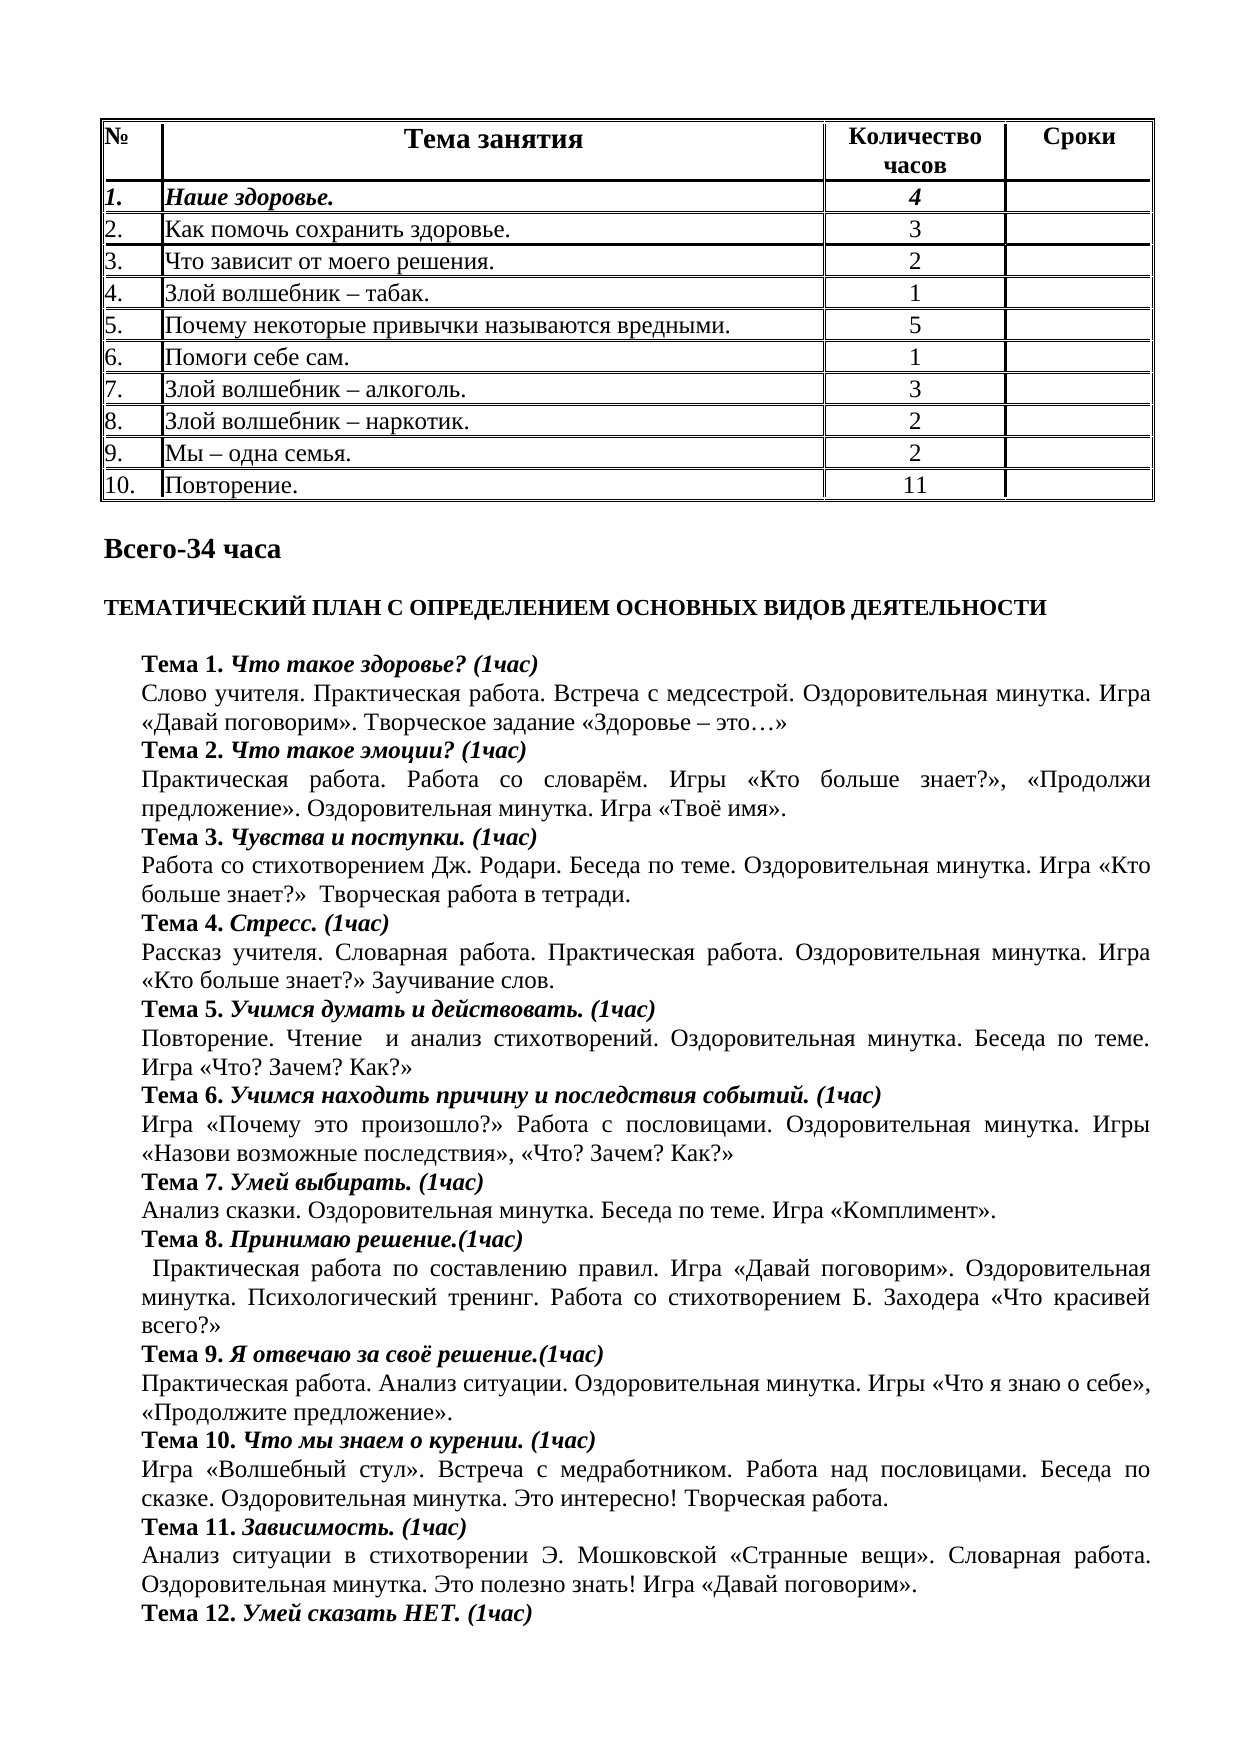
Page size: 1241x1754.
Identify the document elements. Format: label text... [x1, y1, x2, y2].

text Работа со стихотворением Дж. Родари. Беседа по теме. Оздоровительная минутка. Игра «Кто больше знает?» Творческая работа в тетради. [141, 851, 1152, 908]
table_cell 11 [825, 470, 1005, 499]
table_cell [1007, 243, 1153, 275]
table_header Тема занятия [162, 122, 825, 179]
table_cell Помоги себе сам. [164, 342, 823, 371]
table_cell Мы – одна семья. [164, 438, 823, 467]
text Всего-34 часа [103, 531, 1152, 564]
table_cell [1005, 371, 1153, 403]
text Тема 6. Учимся находить причину и последствия событий. (1час) [141, 1081, 1152, 1109]
table_cell 3. [102, 243, 161, 275]
table_cell 1. [104, 179, 161, 211]
text Тема 9. Я отвечаю за своё решение.(1час) [141, 1339, 1152, 1368]
text Тема 8. Принимаю решение.(1час) [141, 1224, 1152, 1253]
table_cell [1005, 211, 1153, 243]
table_cell 4. [102, 275, 162, 307]
text Практическая работа. Анализ ситуации. Оздоровительная минутка. Игры «Что я знаю о себе», «Продолжите предложение». [141, 1368, 1152, 1426]
text Практическая работа. Работа со словарём. Игры «Кто больше знает?», «Продолжи предложение». Оздоровительная минутка. Игра «Твоё имя». [141, 764, 1152, 822]
text Тема 2. Что такое эмоции? (1час) [141, 736, 1152, 764]
table_cell [1005, 307, 1153, 339]
table_cell 4 [826, 182, 1004, 211]
text Тема 11. Зависимость. (1час) [141, 1512, 1152, 1541]
text Рассказ учителя. Словарная работа. Практическая работа. Оздоровительная минутка. Игра «Кто больше знает?» Заучивание слов. [141, 937, 1152, 994]
text Повторение. Чтение и анализ стихотворений. Оздоровительная минутка. Беседа по теме. Игра «Что? Зачем? Как?» [141, 1023, 1152, 1081]
table_cell 5 [826, 310, 1004, 339]
table_header Количество часов [825, 122, 1005, 179]
table_cell Злой волшебник – наркотик. [164, 406, 823, 435]
table_cell 1 [826, 278, 1004, 307]
table_cell 9. [102, 435, 162, 467]
table_cell 1 [826, 342, 1004, 371]
text Практическая работа по составлению правил. Игра «Давай поговорим». Оздоровительная минутка. Психологический тренинг. Работа со стихотворением Б. Заходера «Что красивей всего?» [141, 1253, 1152, 1339]
table_cell [1005, 339, 1153, 371]
text Тема 5. Учимся думать и действовать. (1час) [141, 994, 1152, 1023]
table_cell 3 [826, 214, 1004, 243]
table_cell 2 [826, 246, 1004, 275]
table_cell Злой волшебник – алкоголь. [164, 374, 823, 403]
table_cell Наше здоровье. [164, 182, 823, 211]
table_cell 2. [102, 211, 162, 243]
table_cell 2 [826, 438, 1004, 467]
table_cell Почему некоторые привычки называются вредными. [164, 310, 823, 339]
text Тема 3. Чувства и поступки. (1час) [141, 822, 1152, 851]
table_cell Повторение. [162, 470, 825, 499]
table_cell Злой волшебник – табак. [164, 278, 823, 307]
table_header Сроки [1005, 122, 1152, 179]
table_cell [1005, 403, 1153, 435]
text Тема 1. Что такое здоровье? (1час) [141, 649, 1152, 678]
text Игра «Почему это произошло?» Работа с пословицами. Оздоровительная минутка. Игры «Назови возможные последствия», «Что? Зачем? Как?» [141, 1109, 1152, 1167]
text Анализ ситуации в стихотворении Э. Мошковской «Странные вещи». Словарная работа. Оздоровительная минутка. Это полезно знать! Игра «Давай поговорим». [141, 1541, 1152, 1598]
text Игра «Волшебный стул». Встреча с медработником. Работа над пословицами. Беседа по сказке. Оздоровительная минутка. Это интересно! Творческая работа. [141, 1454, 1152, 1512]
table_cell 3 [826, 374, 1004, 403]
table_cell 6. [102, 339, 162, 371]
table_cell 5. [102, 307, 162, 339]
text Тема 4. Стресс. (1час) [141, 908, 1152, 937]
text Тема 7. Умей выбирать. (1час) [141, 1167, 1152, 1196]
table_cell 8. [102, 403, 162, 435]
table_cell 10. [102, 467, 162, 499]
table_cell [1005, 275, 1153, 307]
text Анализ сказки. Оздоровительная минутка. Беседа по теме. Игра «Комплимент». [141, 1196, 1152, 1224]
table_cell 2 [826, 406, 1004, 435]
table_cell [1005, 435, 1153, 467]
text Тема 10. Что мы знаем о курении. (1час) [141, 1426, 1152, 1454]
table_cell [1007, 179, 1152, 211]
table_cell Что зависит от моего решения. [164, 246, 823, 275]
text Слово учителя. Практическая работа. Встреча с медсестрой. Оздоровительная минутка. Игра «Давай поговорим». Творческое задание «Здоровье – это…» [141, 678, 1152, 736]
table_cell 7. [102, 371, 162, 403]
table_cell Как помочь сохранить здоровье. [164, 214, 823, 243]
table_header № [104, 122, 162, 179]
table_cell [1005, 467, 1153, 499]
text ТЕМАТИЧЕСКИЙ ПЛАН С ОПРЕДЕЛЕНИЕМ ОСНОВНЫХ ВИДОВ ДЕЯТЕЛЬНОСТИ [103, 594, 1152, 620]
text Тема 12. Умей сказать НЕТ. (1час) [141, 1598, 1152, 1627]
